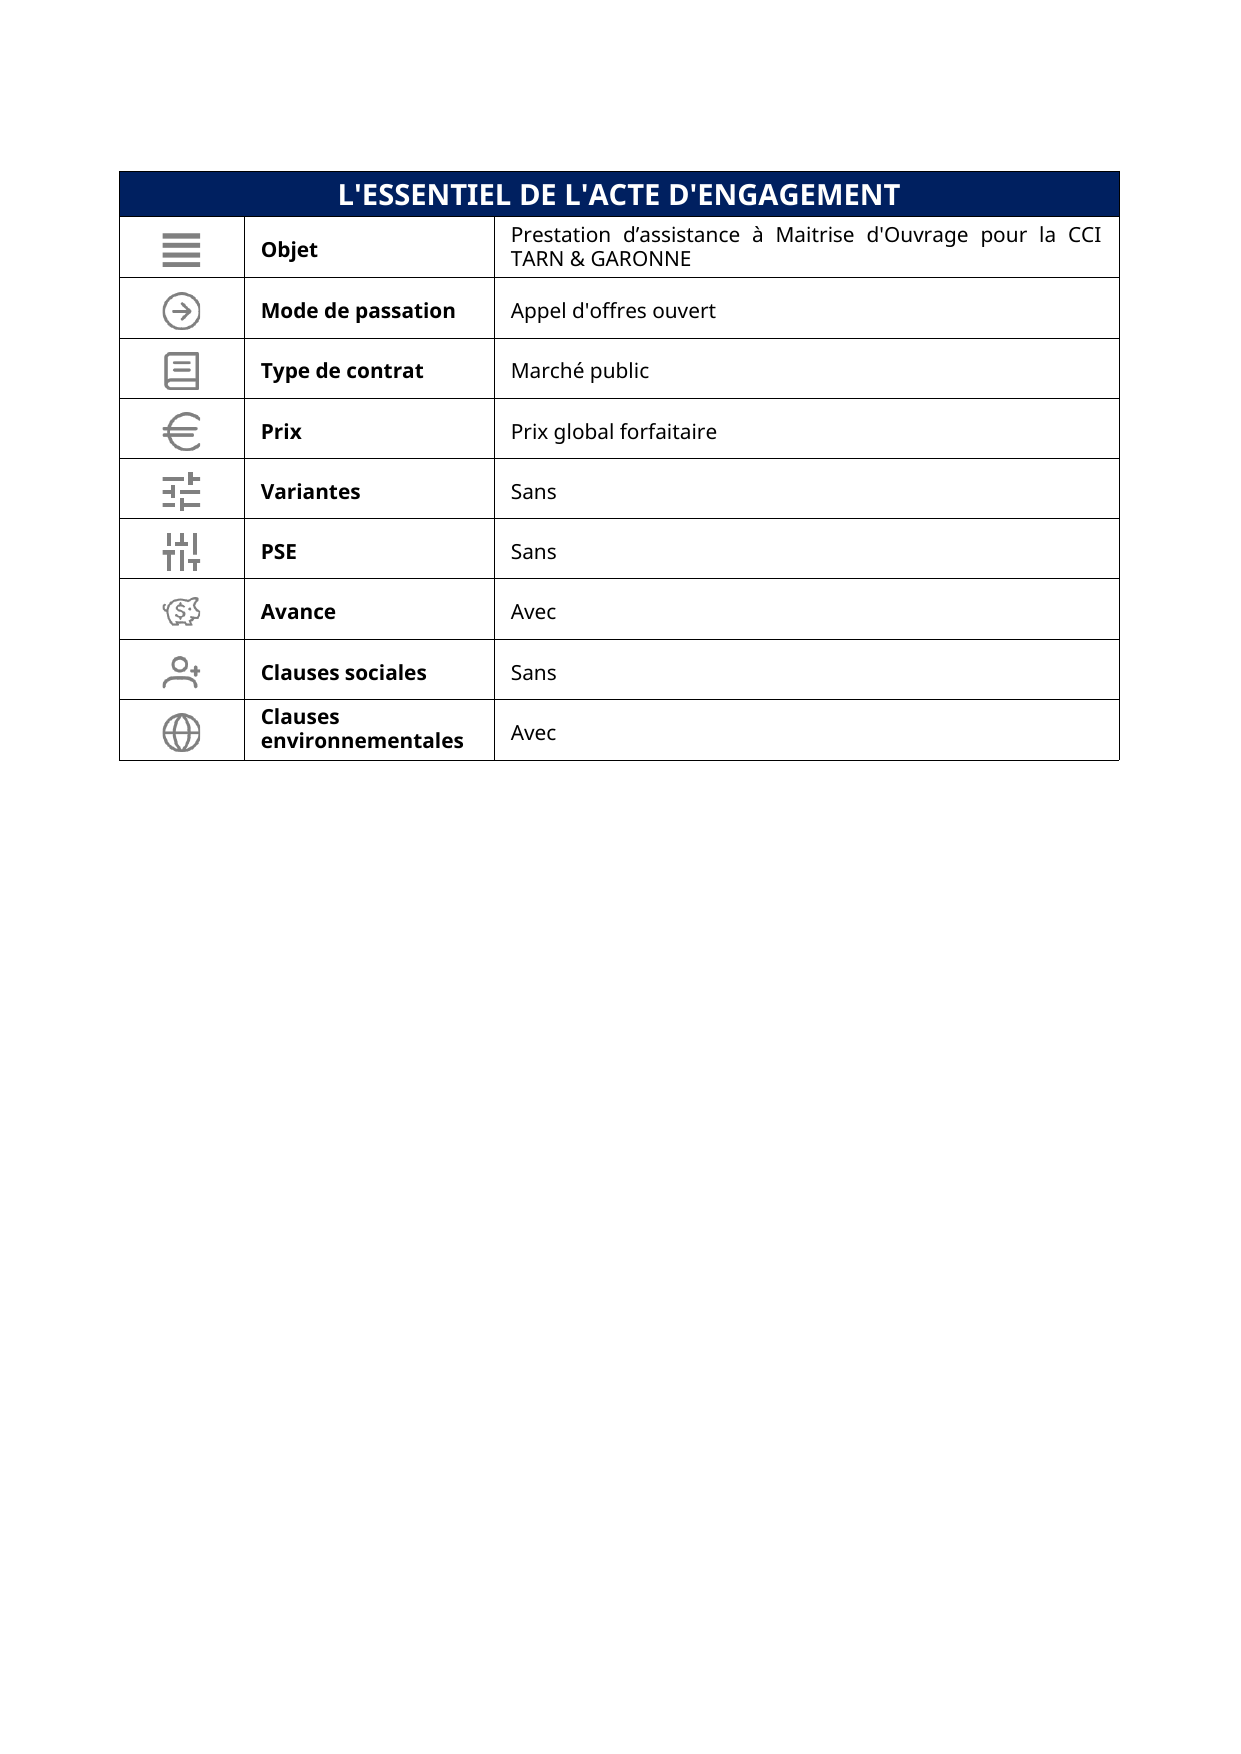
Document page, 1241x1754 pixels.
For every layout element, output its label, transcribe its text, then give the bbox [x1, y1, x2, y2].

table_cell Prix [245, 399, 494, 458]
table_cell [120, 399, 244, 458]
table_cell Avec [495, 579, 1119, 638]
picture [162, 231, 201, 269]
table_cell [120, 278, 244, 337]
table_header L'ESSENTIEL DE L'ACTE D'ENGAGEMENT [120, 172, 1119, 216]
table_cell PSE [245, 519, 494, 578]
table_cell Type de contrat [245, 339, 494, 398]
table_cell Avance [245, 579, 494, 638]
table_cell Sans [495, 519, 1119, 578]
table_cell [120, 217, 244, 277]
table_cell Clauses environnementales [245, 700, 494, 759]
picture [162, 352, 201, 390]
table_cell Prestation d’assistance à Maitrise d'Ouvrage pour la CCI TARN & GARONNE [495, 217, 1119, 277]
table_cell Sans [495, 640, 1119, 699]
table_cell Clauses sociales [245, 640, 494, 699]
table_cell Appel d'offres ouvert [495, 278, 1119, 337]
table_cell Marché public [495, 339, 1119, 398]
table_cell Sans [495, 459, 1119, 518]
table_cell [120, 519, 244, 578]
table_cell Mode de passation [245, 278, 494, 337]
picture [162, 713, 201, 752]
table_cell [120, 640, 244, 699]
table_cell [120, 700, 244, 759]
table_cell Avec [495, 700, 1119, 759]
table_cell Variantes [245, 459, 494, 518]
picture [162, 412, 201, 451]
table_cell [120, 459, 244, 518]
table_cell [120, 339, 244, 398]
picture [162, 597, 201, 626]
table_cell [120, 579, 244, 638]
picture [162, 653, 201, 691]
table_cell Prix global forfaitaire [495, 399, 1119, 458]
picture [162, 533, 201, 571]
picture [162, 292, 201, 330]
picture [162, 472, 201, 511]
table_cell Objet [245, 217, 494, 277]
